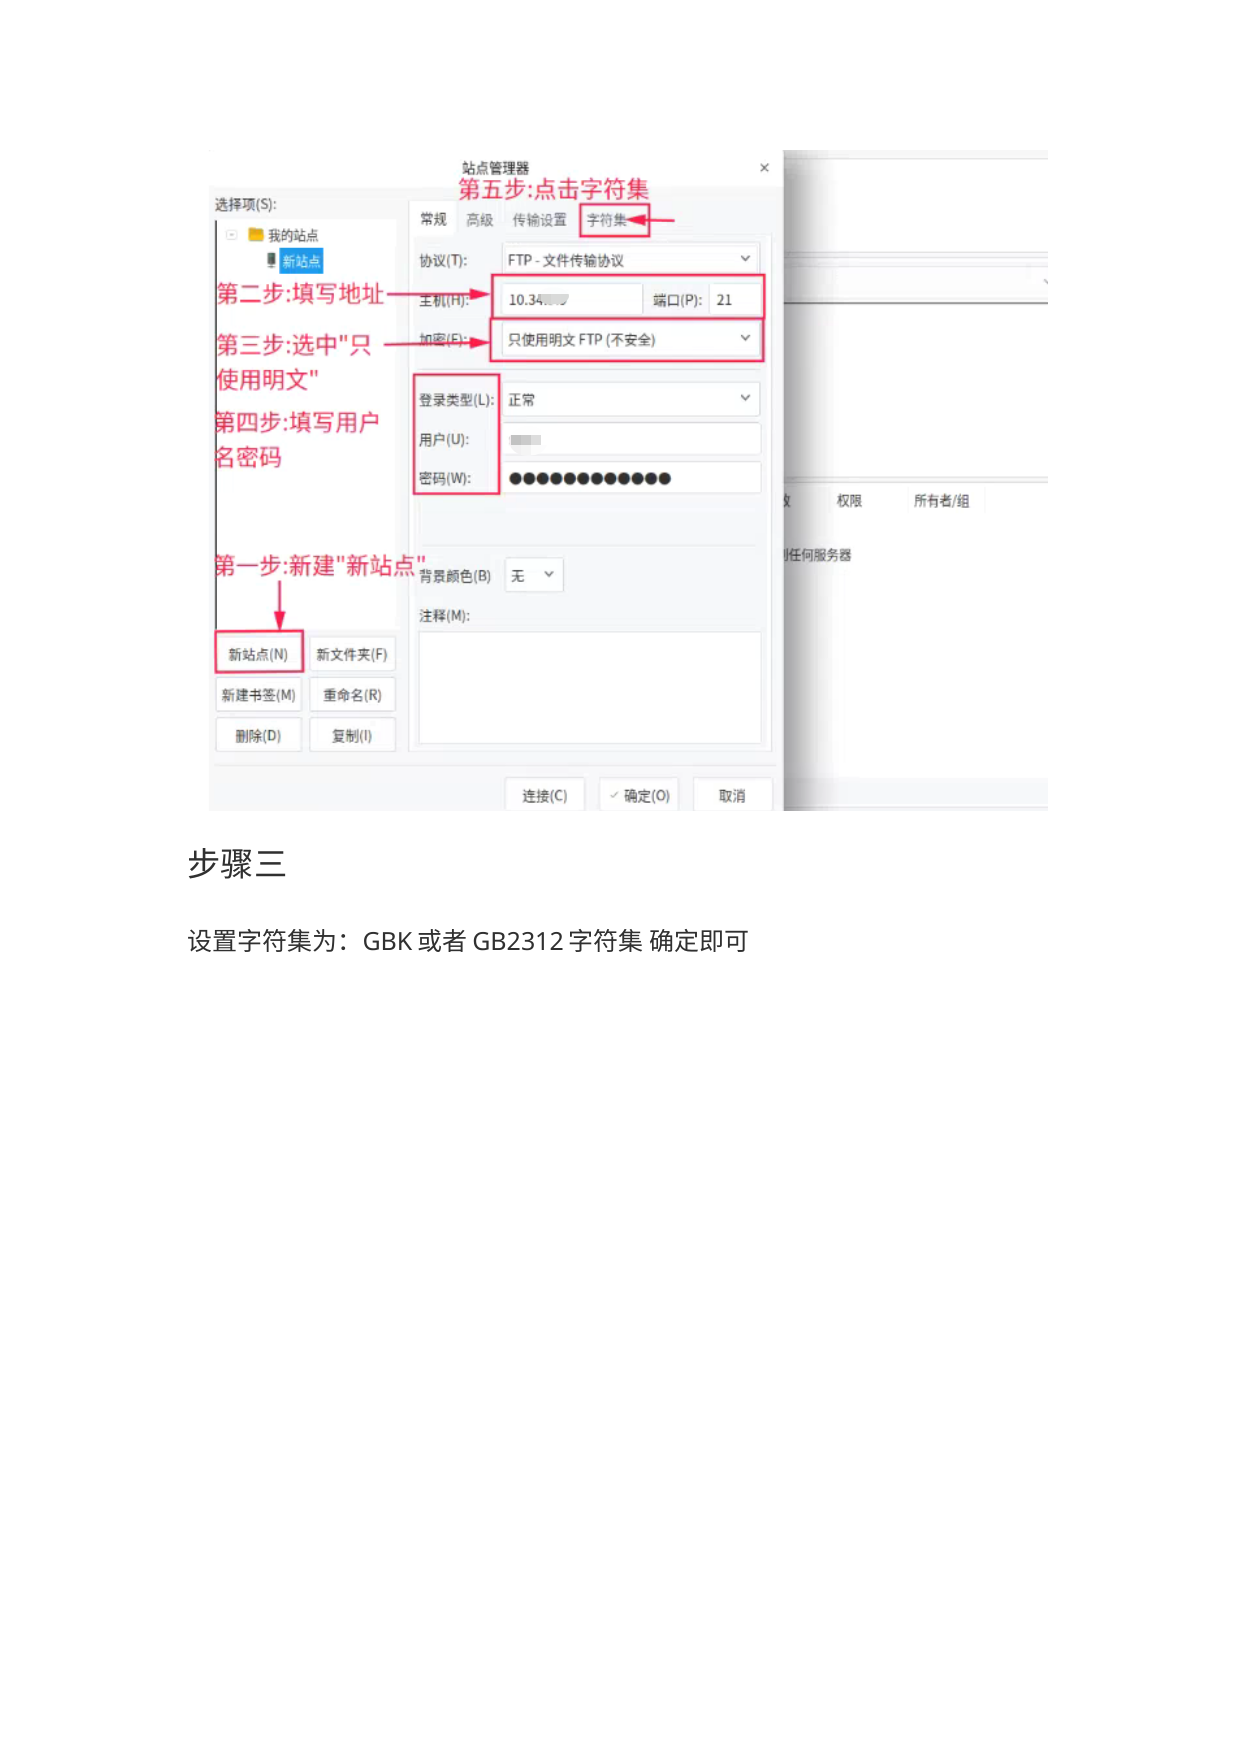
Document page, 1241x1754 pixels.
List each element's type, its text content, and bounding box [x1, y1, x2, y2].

subtitle 步骤三 [187, 838, 1053, 886]
picture [187, 150, 1053, 811]
text 设置字符集为：GBK或者GB2312字符集 确定即可 [187, 921, 1053, 958]
